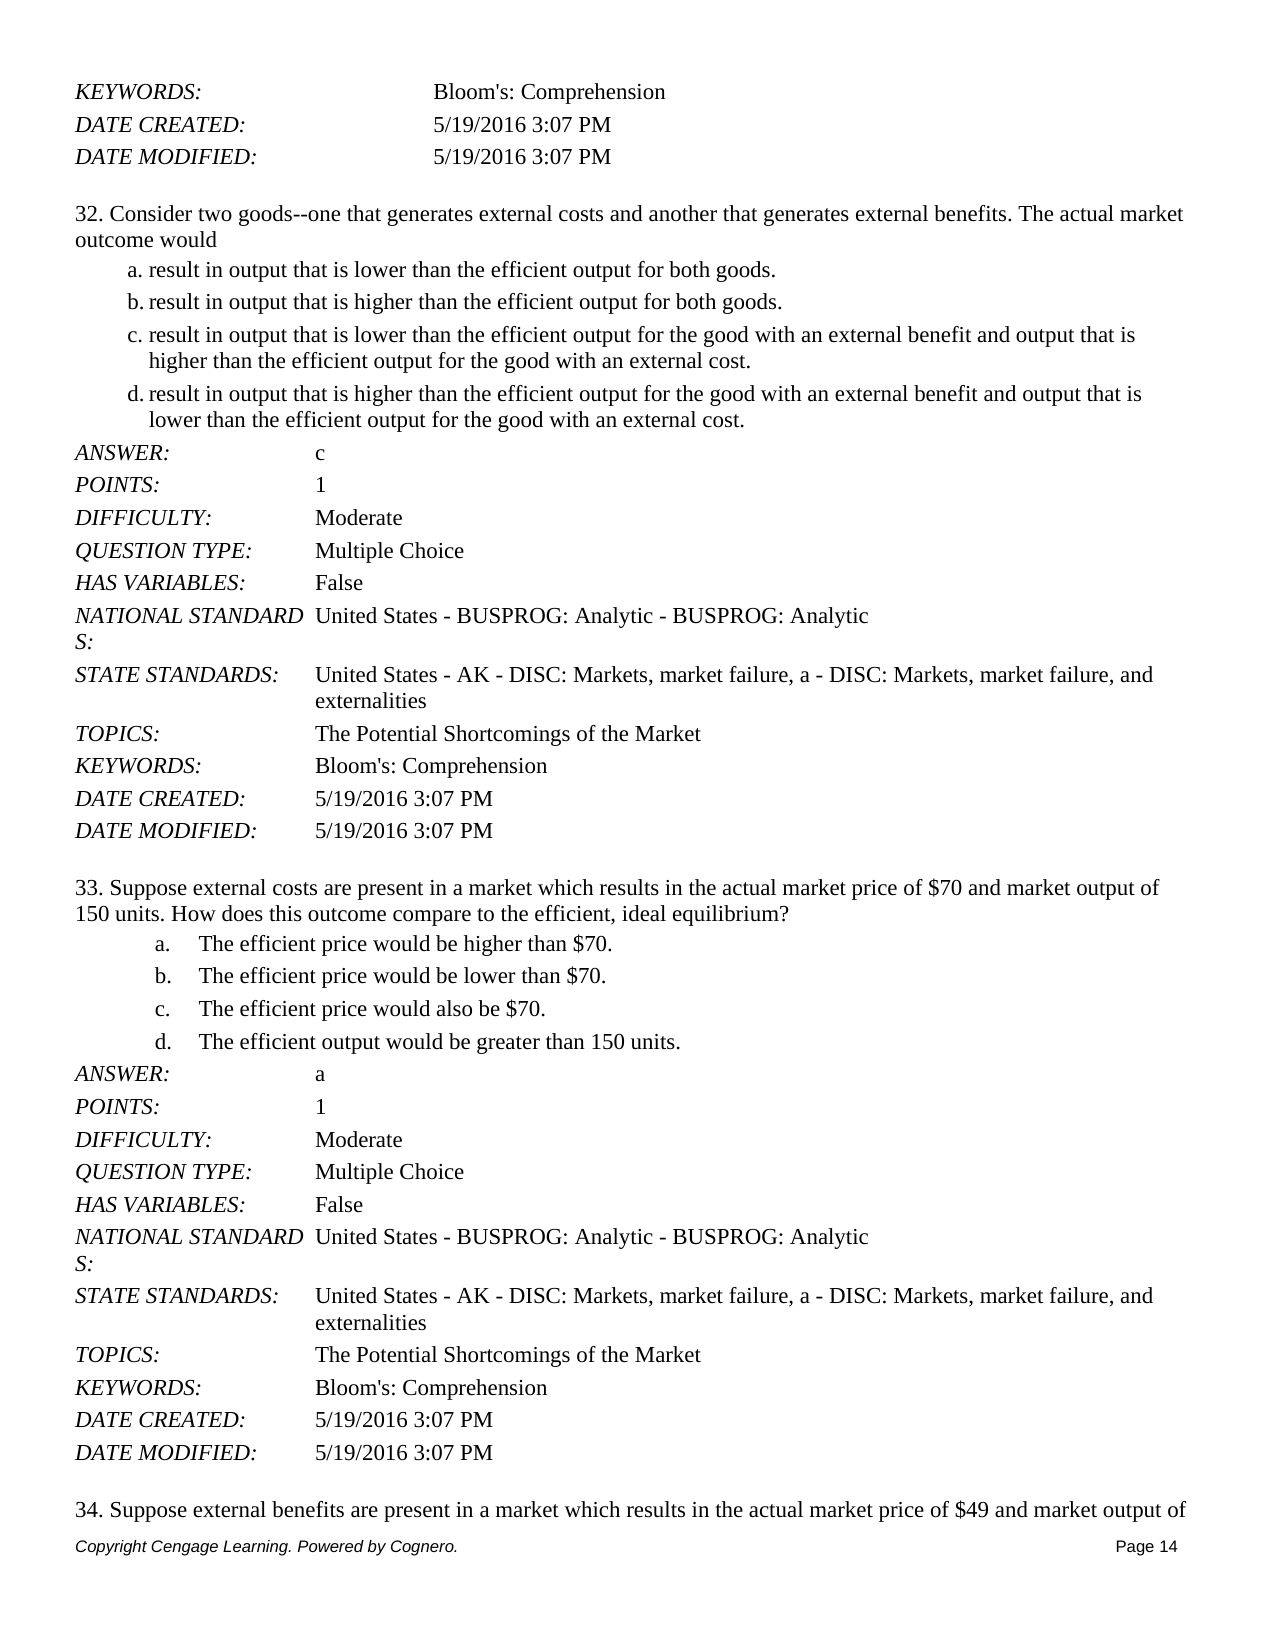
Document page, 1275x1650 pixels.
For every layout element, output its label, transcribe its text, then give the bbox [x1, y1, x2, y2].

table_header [75, 75, 1200, 173]
table_header 33. Suppose external costs are present in a market which results in the actual market price of $70 and market output of 150 units. How does this outcome compare to the efficient, ideal equilibrium? [75, 874, 1200, 1469]
table_header 32. Consider two goods--one that generates external costs and another that generates external benefits. The actual market outcome would [75, 200, 1200, 847]
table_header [75, 1496, 1200, 1522]
